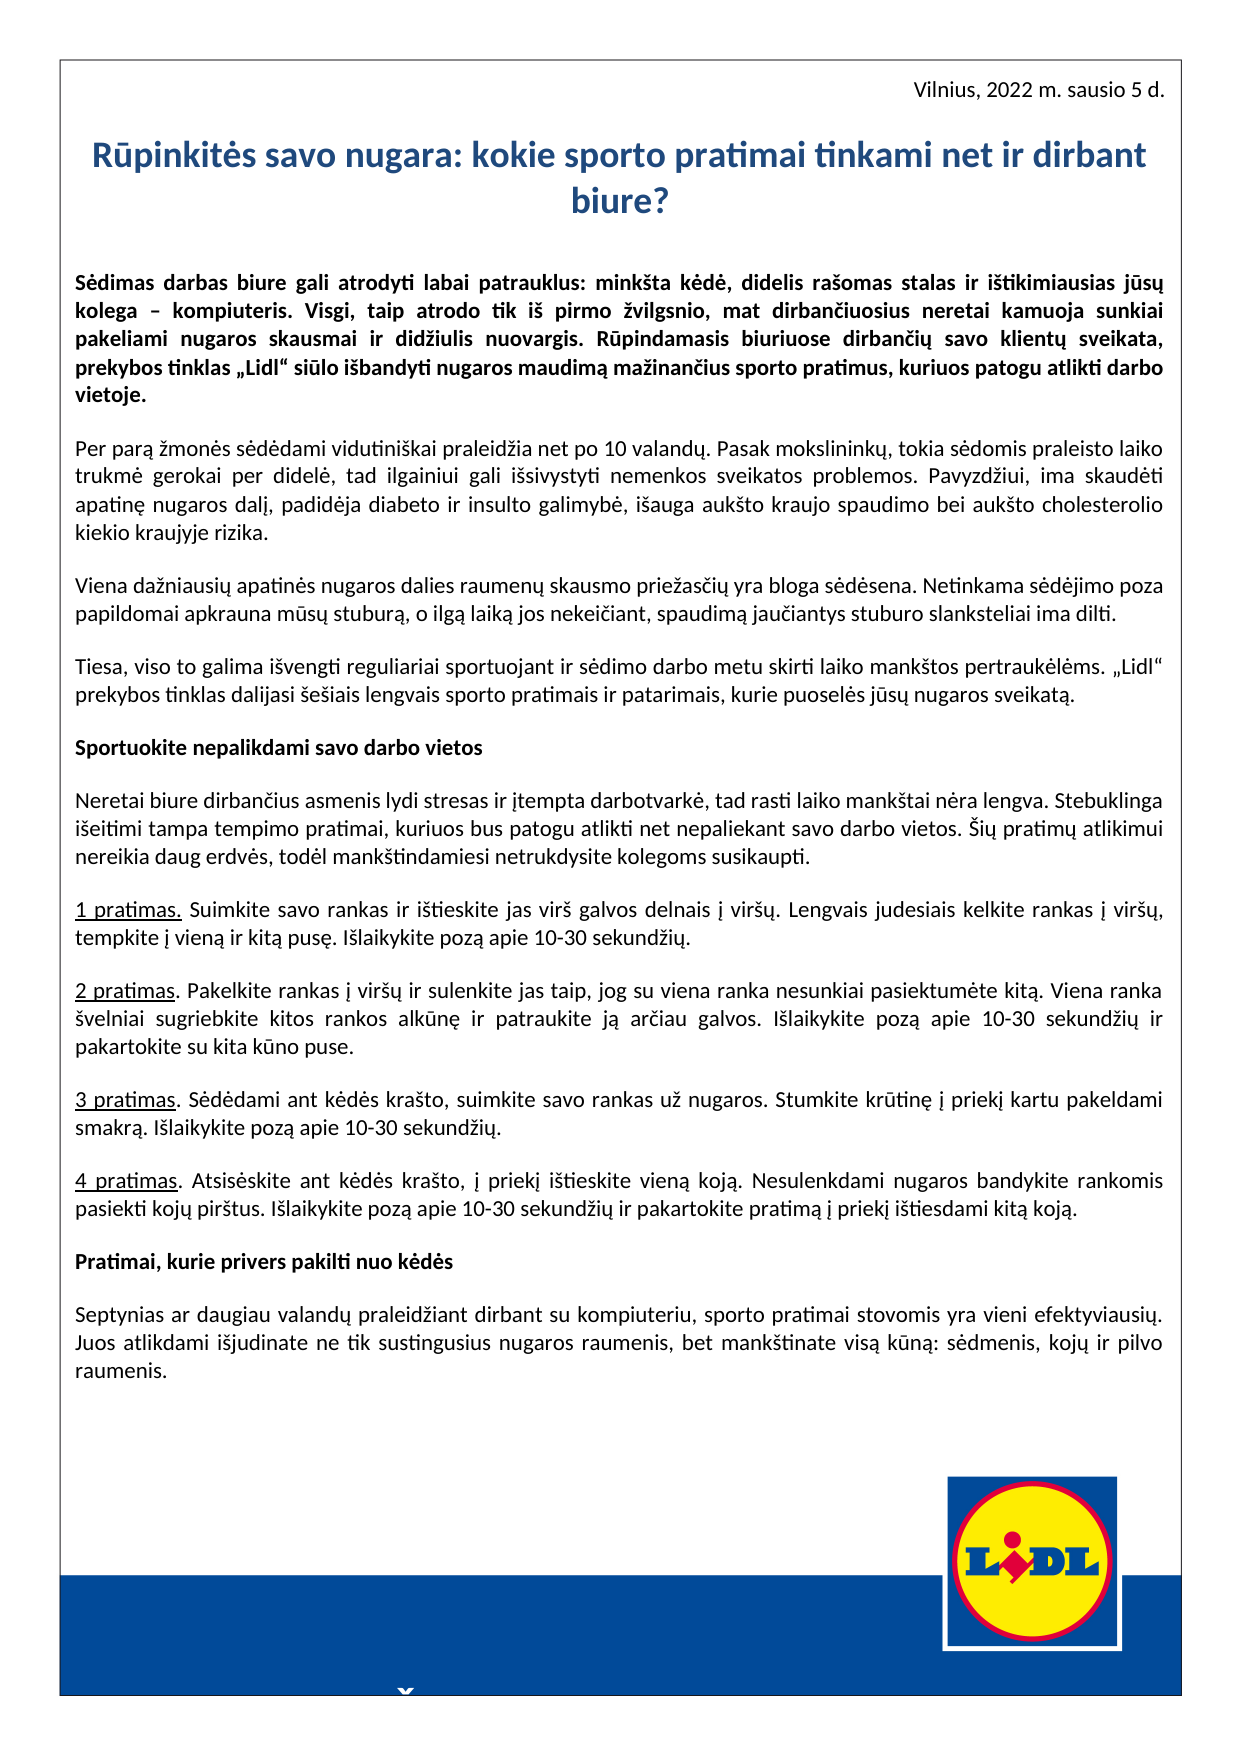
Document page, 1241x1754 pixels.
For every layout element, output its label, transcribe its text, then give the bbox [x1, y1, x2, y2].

text Tiesa, viso to galima išvengti reguliariai sportuojant ir sėdimo darbo metu skirti laiko mankštos pertraukėlėms. „Lidl“ prekybos tinklas dalijasi šešiais lengvais sporto pratimais ir patarimais, kurie puoselės jūsų nugaros sveikatą. [75, 652, 1165, 708]
text Neretai biure dirbančius asmenis lydi stresas ir įtempta darbotvarkė, tad rasti laiko mankštai nėra lengva. Stebuklinga išeitimi tampa tempimo pratimai, kuriuos bus patogu atlikti net nepaliekant savo darbo vietos. Šių pratimų atlikimui nereikia daug erdvės, todėl mankštindamiesi netrukdysite kolegoms susikaupti. [75, 786, 1165, 870]
text 2 pratimas. Pakelkite rankas į viršų ir sulenkite jas taip, jog su viena ranka nesunkiai pasiektumėte kitą. Viena ranka švelniai sugriebkite kitos rankos alkūnę ir patraukite ją arčiau galvos. Išlaikykite pozą apie 10-30 sekundžių ir pakartokite su kita kūno puse. [75, 976, 1165, 1060]
text Per parą žmonės sėdėdami vidutiniškai praleidžia net po 10 valandų. Pasak mokslininkų, tokia sėdomis praleisto laiko trukmė gerokai per didelė, tad ilgainiui gali išsivystyti nemenkos sveikatos problemos. Pavyzdžiui, ima skaudėti apatinę nugaros dalį, padidėja diabeto ir insulto galimybė, išauga aukšto kraujo spaudimo bei aukšto cholesterolio kiekio kraujyje rizika. [75, 434, 1165, 546]
text Septynias ar daugiau valandų praleidžiant dirbant su kompiuteriu, sporto pratimai stovomis yra vieni efektyviausių. Juos atlikdami išjudinate ne tik sustingusius nugaros raumenis, bet mankštinate visą kūną: sėdmenis, kojų ir pilvo raumenis. [75, 1300, 1165, 1384]
picture [0, 0, 1241, 1754]
text Pratimai, kurie privers pakilti nuo kėdės [75, 1247, 1165, 1275]
text 1 pratimas. Suimkite savo rankas ir ištieskite jas virš galvos delnais į viršų. Lengvais judesiais kelkite rankas į viršų, tempkite į vieną ir kitą pusę. Išlaikykite pozą apie 10-30 sekundžių. [75, 895, 1165, 951]
text Rūpinkitės savo nugara: kokie sporto pratimai tinkami net ir dirbant biure? [75, 131, 1165, 223]
text Vilnius, 2022 m. sausio 5 d. [75, 75, 1165, 103]
text 3 pratimas. Sėdėdami ant kėdės krašto, suimkite savo rankas už nugaros. Stumkite krūtinę į priekį kartu pakeldami smakrą. Išlaikykite pozą apie 10-30 sekundžių. [75, 1085, 1165, 1141]
text Sėdimas darbas biure gali atrodyti labai patrauklus: minkšta kėdė, didelis rašomas stalas ir ištikimiausias jūsų kolega – kompiuteris. Visgi, taip atrodo tik iš pirmo žvilgsnio, mat dirbančiuosius neretai kamuoja sunkiai pakeliami nugaros skausmai ir didžiulis nuovargis. Rūpindamasis biuriuose dirbančių savo klientų sveikata, prekybos tinklas „Lidl“ siūlo išbandyti nugaros maudimą mažinančius sporto pratimus, kuriuos patogu atlikti darbo vietoje. [75, 268, 1165, 409]
text 4 pratimas. Atsisėskite ant kėdės krašto, į priekį ištieskite vieną koją. Nesulenkdami nugaros bandykite rankomis pasiekti kojų pirštus. Išlaikykite pozą apie 10-30 sekundžių ir pakartokite pratimą į priekį ištiesdami kitą koją. [75, 1166, 1165, 1222]
text Sportuokite nepalikdami savo darbo vietos [75, 733, 1165, 761]
text Viena dažniausių apatinės nugaros dalies raumenų skausmo priežasčių yra bloga sėdėsena. Netinkama sėdėjimo poza papildomai apkrauna mūsų stuburą, o ilgą laiką jos nekeičiant, spaudimą jaučiantys stuburo slanksteliai ima dilti. [75, 571, 1165, 627]
